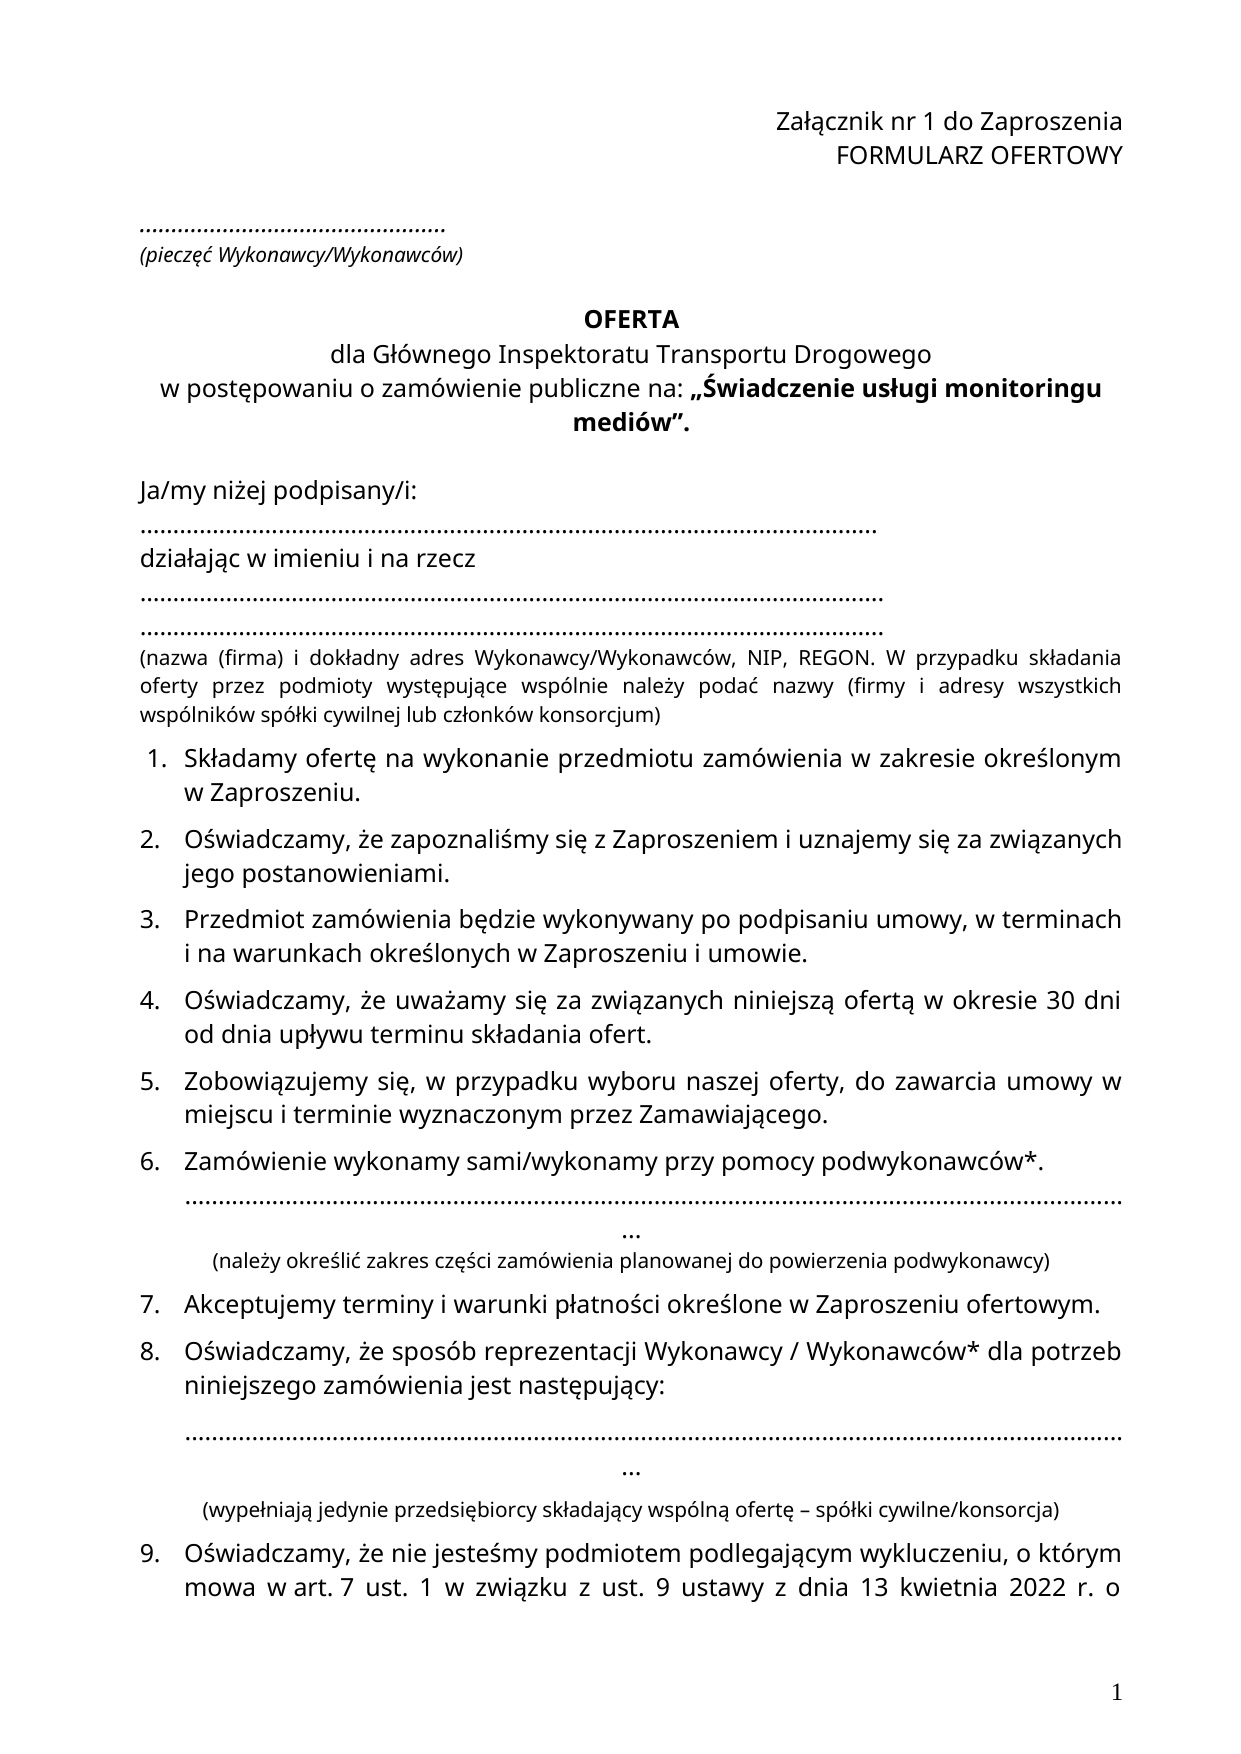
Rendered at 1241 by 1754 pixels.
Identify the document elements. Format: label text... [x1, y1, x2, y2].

text ............................................................................................................................................... [139, 1414, 1123, 1482]
list Oświadczamy, że uważamy się za związanych niniejszą ofertą w okresie 30 dni od dnia upływu terminu składania ofert. [139, 982, 1123, 1051]
list Zamówienie wykonamy sami/wykonamy przy pomocy podwykonawców*. [139, 1144, 1123, 1178]
text ............................................................................................................................................... [139, 1178, 1123, 1246]
text Ja/my niżej podpisany/i: [139, 472, 1123, 507]
text ………………………………………………………………………………………………….. [139, 609, 1123, 643]
text (nazwa (firma) i dokładny adres Wykonawcy/Wykonawców, NIP, REGON. W przypadku składania oferty przez podmioty występujące wspólnie należy podać nazwy (firmy i adresy wszystkich wspólników spółki cywilnej lub członków konsorcjum) [139, 643, 1123, 728]
list Zobowiązujemy się, w przypadku wyboru naszej oferty, do zawarcia umowy w miejscu i terminie wyznaczonym przez Zamawiającego. [139, 1063, 1123, 1131]
list Przedmiot zamówienia będzie wykonywany po podpisaniu umowy, w terminach i na warunkach określonych w Zaproszeniu i umowie. [139, 902, 1123, 970]
text .…………………………………………………………………………………………………. [139, 575, 1123, 609]
list Akceptujemy terminy i warunki płatności określone w Zaproszeniu ofertowym. [139, 1287, 1123, 1321]
text w postępowaniu o zamówienie publiczne na: „Świadczenie usługi monitoringu mediów”. [139, 370, 1123, 438]
list Składamy ofertę na wykonanie przedmiotu zamówienia w zakresie określonym w Zaproszeniu. [146, 741, 1123, 809]
text działając w imieniu i na rzecz [139, 541, 1123, 575]
text ……………………………………………………………………………………………..….. [139, 507, 1123, 541]
list Oświadczamy, że sposób reprezentacji Wykonawcy / Wykonawców* dla potrzeb niniejszego zamówienia jest następujący: [139, 1333, 1123, 1402]
text (wypełniają jedynie przedsiębiorcy składający wspólną ofertę – spółki cywilne/konsorcja) [139, 1495, 1123, 1523]
text dla Głównego Inspektoratu Transportu Drogowego [139, 336, 1123, 370]
text OFERTA [139, 302, 1123, 336]
text ………………………………………… [139, 206, 1123, 240]
text Załącznik nr 1 do Zaproszenia [139, 103, 1123, 137]
list Oświadczamy, że zapoznaliśmy się z Zaproszeniem i uznajemy się za związanych jego postanowieniami. [139, 821, 1123, 889]
text (pieczęć Wykonawcy/Wykonawców) [139, 240, 1123, 268]
text (należy określić zakres części zamówienia planowanej do powierzenia podwykonawcy) [139, 1246, 1123, 1274]
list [139, 1536, 1123, 1604]
text FORMULARZ OFERTOWY [139, 137, 1123, 172]
